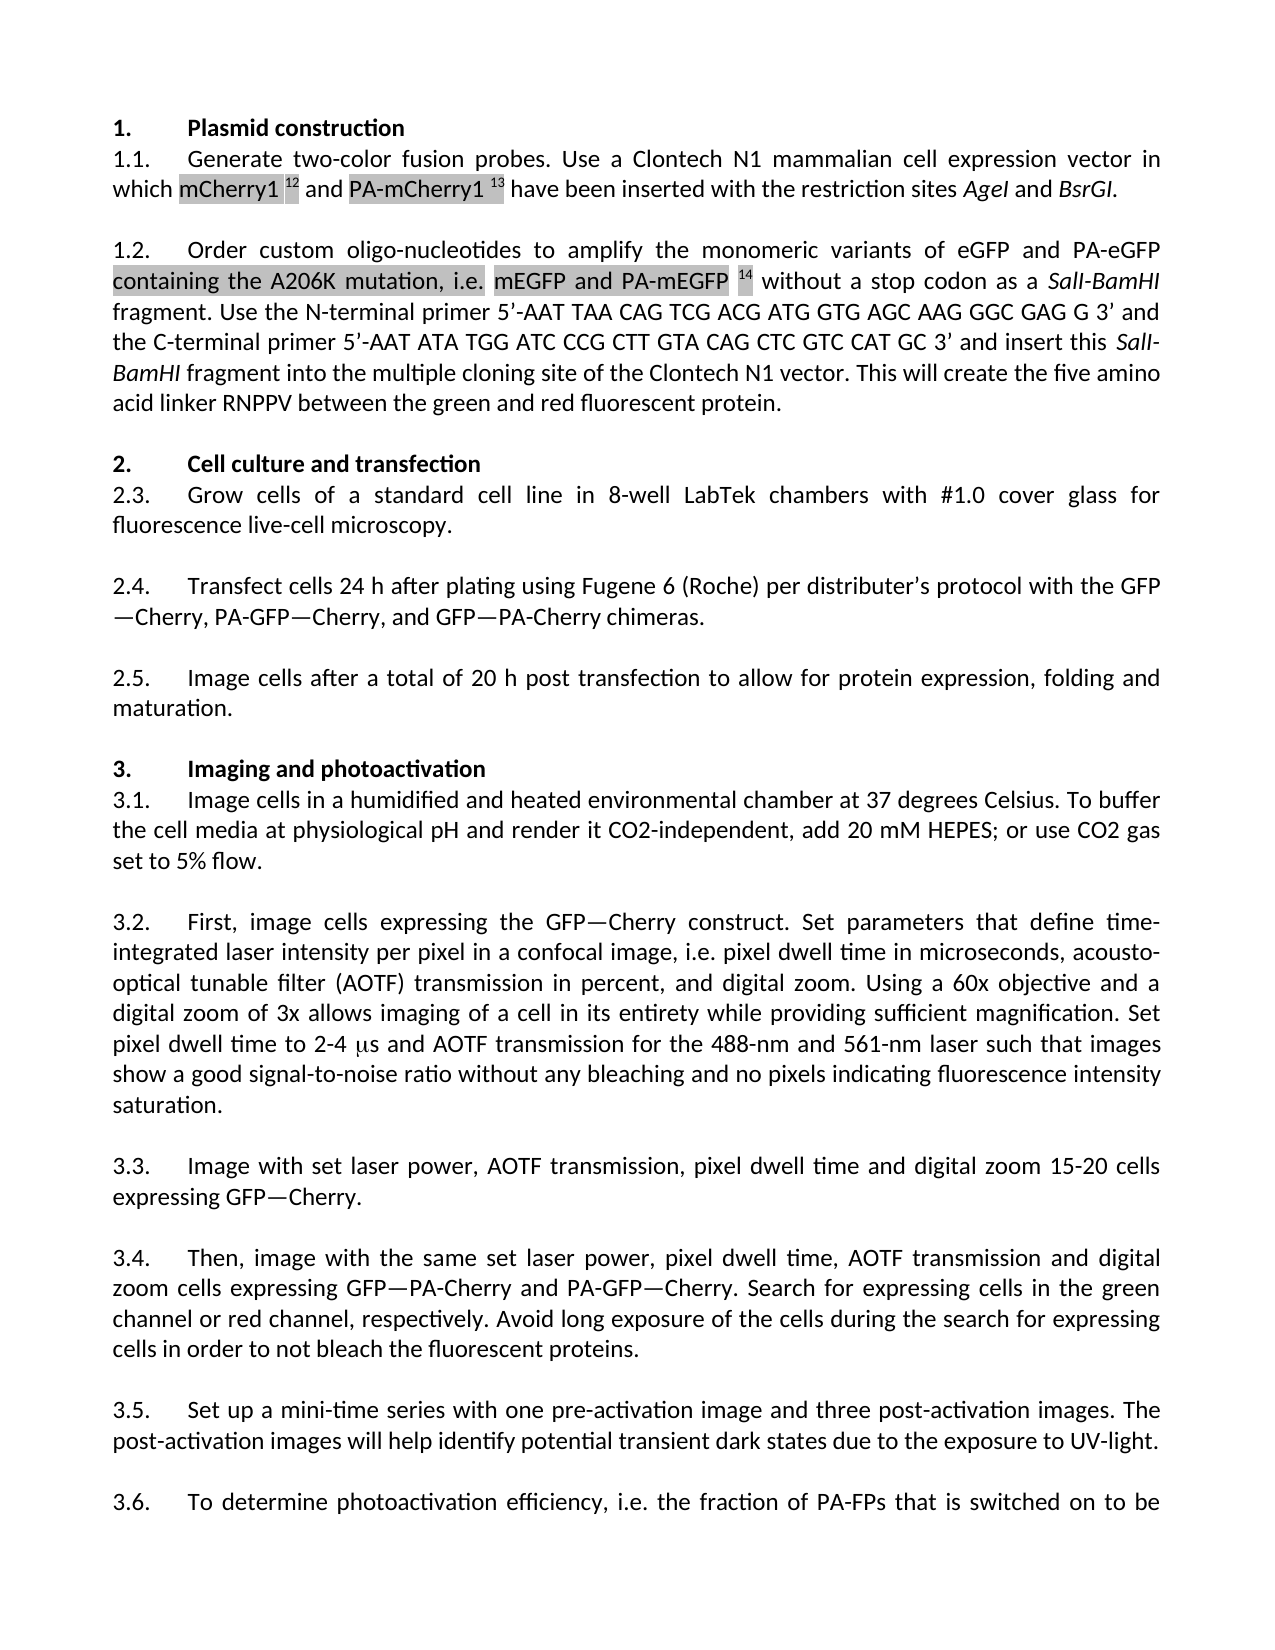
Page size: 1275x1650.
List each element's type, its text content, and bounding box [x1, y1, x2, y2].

text 3.4. Then, image with the same set laser power, pixel dwell time, AOTF transmission and digital zoom cells expressing GFP—PA-Cherry and PA-GFP—Cherry. Search for expressing cells in the green channel or red channel, respectively. Avoid long exposure of the cells during the search for expressing cells in order to not bleach the fluorescent proteins. [112, 1242, 1162, 1364]
text 3. Imaging and photoactivation [112, 753, 1162, 784]
text 1. Plasmid construction [112, 112, 1162, 143]
text 2. Cell culture and transfection [112, 448, 1162, 479]
text 3.3. Image with set laser power, AOTF transmission, pixel dwell time and digital zoom 15-20 cells expressing GFP—Cherry. [112, 1150, 1162, 1211]
text 2.3. Grow cells of a standard cell line in 8-well LabTek chambers with #1.0 cover glass for fluorescence live-cell microscopy. [112, 479, 1162, 540]
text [112, 1486, 1162, 1516]
text 3.1. Image cells in a humidified and heated environmental chamber at 37 degrees Celsius. To buffer the cell media at physiological pH and render it CO2-independent, add 20 mM HEPES; or use CO2 gas set to 5% flow. [112, 784, 1162, 876]
text 2.4. Transfect cells 24 h after plating using Fugene 6 (Roche) per distributer’s protocol with the GFP—Cherry, PA-GFP—Cherry, and GFP—PA-Cherry chimeras. [112, 570, 1162, 631]
text 3.2. First, image cells expressing the GFP—Cherry construct. Set parameters that define time-integrated laser intensity per pixel in a confocal image, i.e. pixel dwell time in microseconds, acousto-optical tunable filter (AOTF) transmission in percent, and digital zoom. Using a 60x objective and a digital zoom of 3x allows imaging of a cell in its entirety while providing sufficient magnification. Set pixel dwell time to 2-4 s and AOTF transmission for the 488-nm and 561-nm laser such that images show a good signal-to-noise ratio without any bleaching and no pixels indicating fluorescence intensity saturation. [112, 906, 1162, 1120]
text 1.1. Generate two-color fusion probes. Use a Clontech N1 mammalian cell expression vector in which mCherry1 12 and PA-mCherry1 13 have been inserted with the restriction sites AgeI and BsrGI. [112, 143, 1162, 204]
text 2.5. Image cells after a total of 20 h post transfection to allow for protein expression, folding and maturation. [112, 662, 1162, 723]
text 1.2. Order custom oligo-nucleotides to amplify the monomeric variants of eGFP and PA-eGFP containing the A206K mutation, i.e. mEGFP and PA-mEGFP 14 without a stop codon as a SalI-BamHI fragment. Use the N-terminal primer 5’-AAT TAA CAG TCG ACG ATG GTG AGC AAG GGC GAG G 3’ and the C-terminal primer 5’-AAT ATA TGG ATC CCG CTT GTA CAG CTC GTC CAT GC 3’ and insert this SalI-BamHI fragment into the multiple cloning site of the Clontech N1 vector. This will create the five amino acid linker RNPPV between the green and red fluorescent protein. [112, 234, 1162, 418]
text 3.5. Set up a mini-time series with one pre-activation image and three post-activation images. The post-activation images will help identify potential transient dark states due to the exposure to UV-light. [112, 1394, 1162, 1455]
